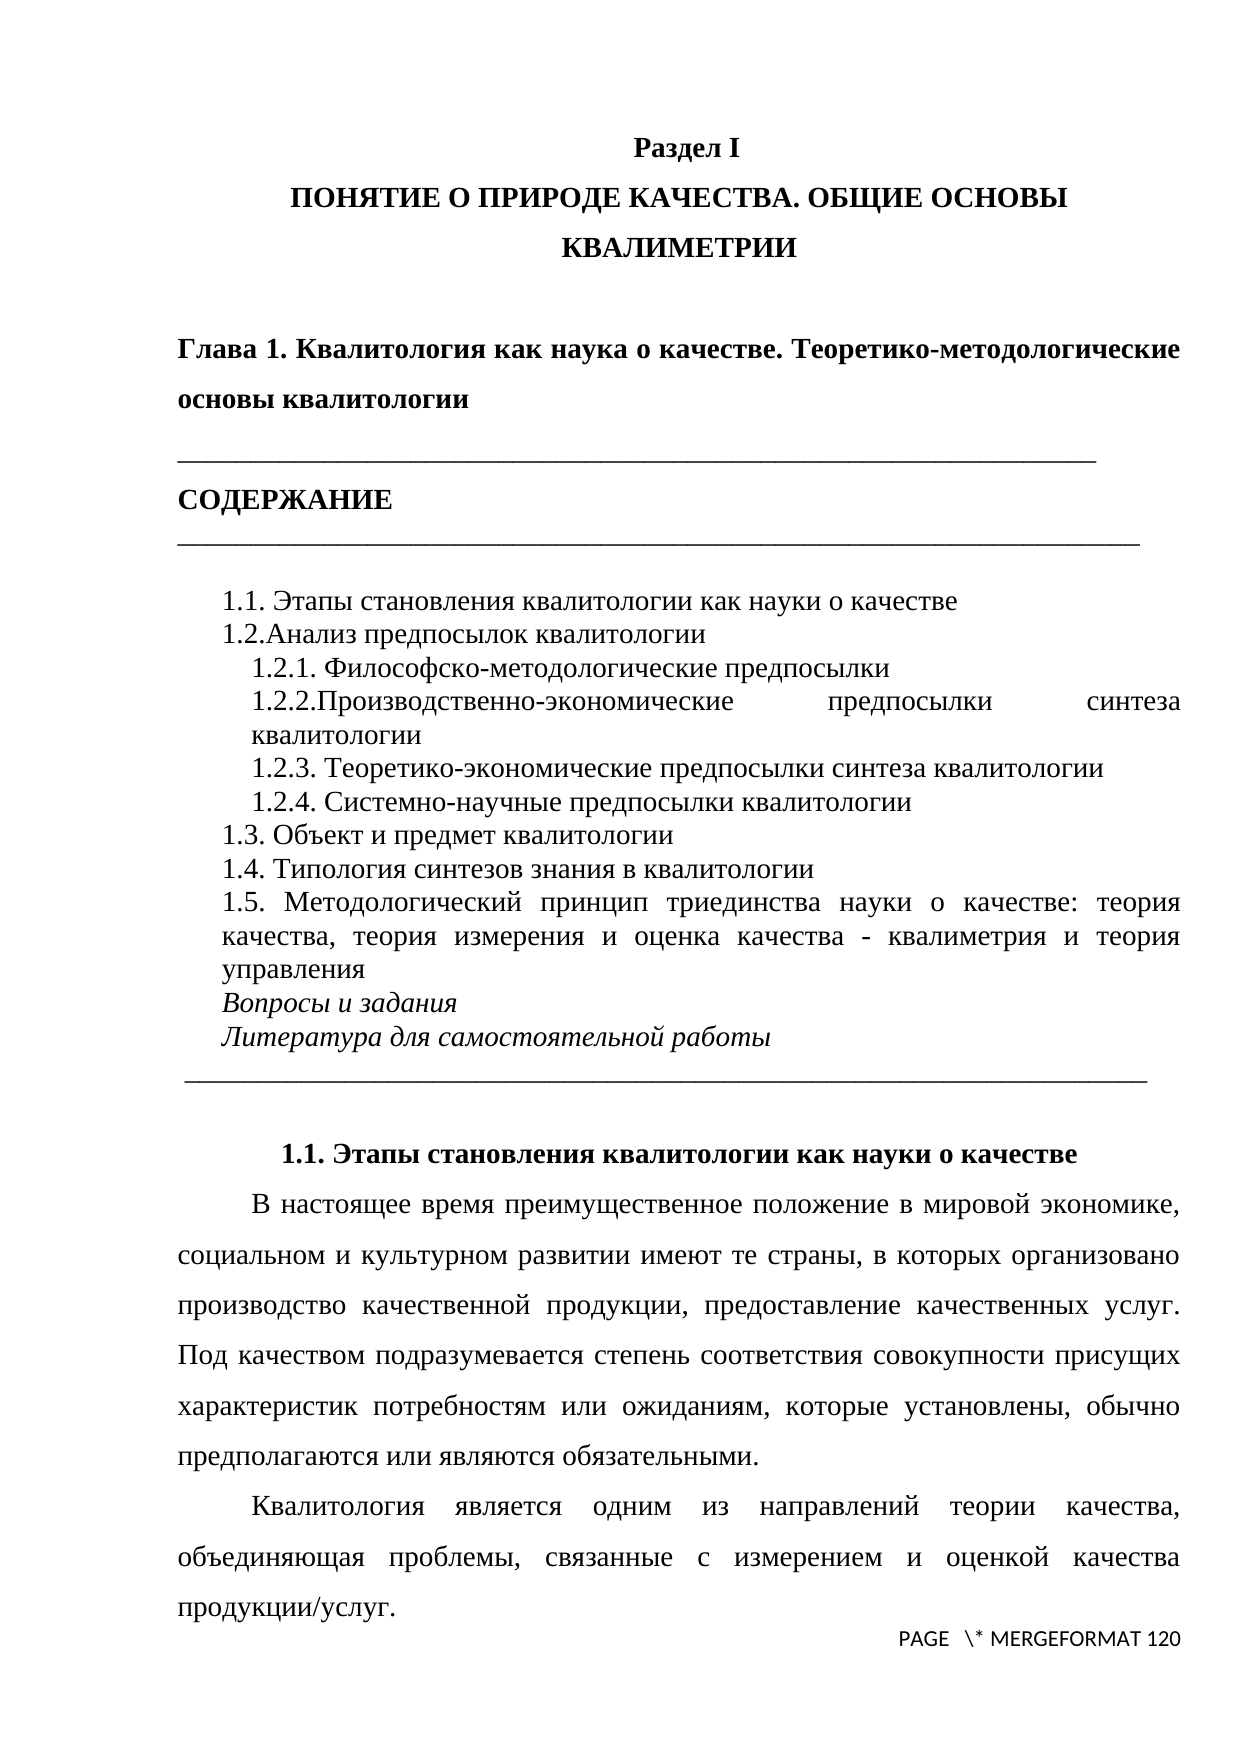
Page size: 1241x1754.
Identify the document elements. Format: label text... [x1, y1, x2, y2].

text 1.2.3. Теоретико-экономические предпосылки синтеза квалитологии [251, 750, 1181, 784]
text 1.1. Этапы становления квалитологии как науки о качестве [177, 1136, 1181, 1170]
text Литература для самостоятельной работы [222, 1019, 1181, 1052]
text 1.2.Анализ предпосылок квалитологии [222, 616, 1181, 650]
text 1.3. Объект и предмет квалитологии [222, 817, 1181, 851]
text __________________________________________________________________ [177, 516, 1181, 549]
text ПОНЯТИЕ О ПРИРОДЕ КАЧЕСТВА. ОБЩИЕ ОСНОВЫ КВАЛИМЕТРИИ [177, 180, 1181, 264]
text 1.2.4. Системно-научные предпосылки квалитологии [251, 784, 1181, 817]
text 1.5. Методологический принцип триединства науки о качестве: теория качества, теория измерения и оценка качества - квалиметрия и теория управления [222, 884, 1181, 985]
text 1.2.1. Философско-методологические предпосылки [251, 650, 1181, 683]
text СОДЕРЖАНИЕ [177, 482, 1181, 516]
text Раздел I [177, 130, 1196, 163]
text 1.4. Типология синтезов знания в квалитологии [222, 851, 1181, 884]
text Вопросы и задания [222, 985, 1181, 1019]
text 1.2.2.Производственно-экономические предпосылки синтеза квалитологии [251, 683, 1181, 750]
text В настоящее время преимущественное положение в мировой экономике, социальном и культурном развитии имеют те страны, в которых организовано производство качественной продукции, предоставление качественных услуг. Под качеством подразумевается степень соответствия совокупности присущих характеристик потребностям или ожиданиям, которые установлены, обычно предполагаются или являются обязательными. [177, 1186, 1181, 1472]
text __________________________________________________________________ [177, 1052, 1181, 1086]
text _______________________________________________________________ [177, 432, 1181, 465]
text Квалитология является одним из направлений теории качества, объединяющая проблемы, связанные с измерением и оценкой качества продукции/услуг. [177, 1488, 1181, 1622]
text 1.1. Этапы становления квалитологии как науки о качестве [222, 583, 1181, 616]
text Глава 1. Квалитология как наука о качестве. Теоретико-методологические основы квалитологии [177, 331, 1181, 415]
